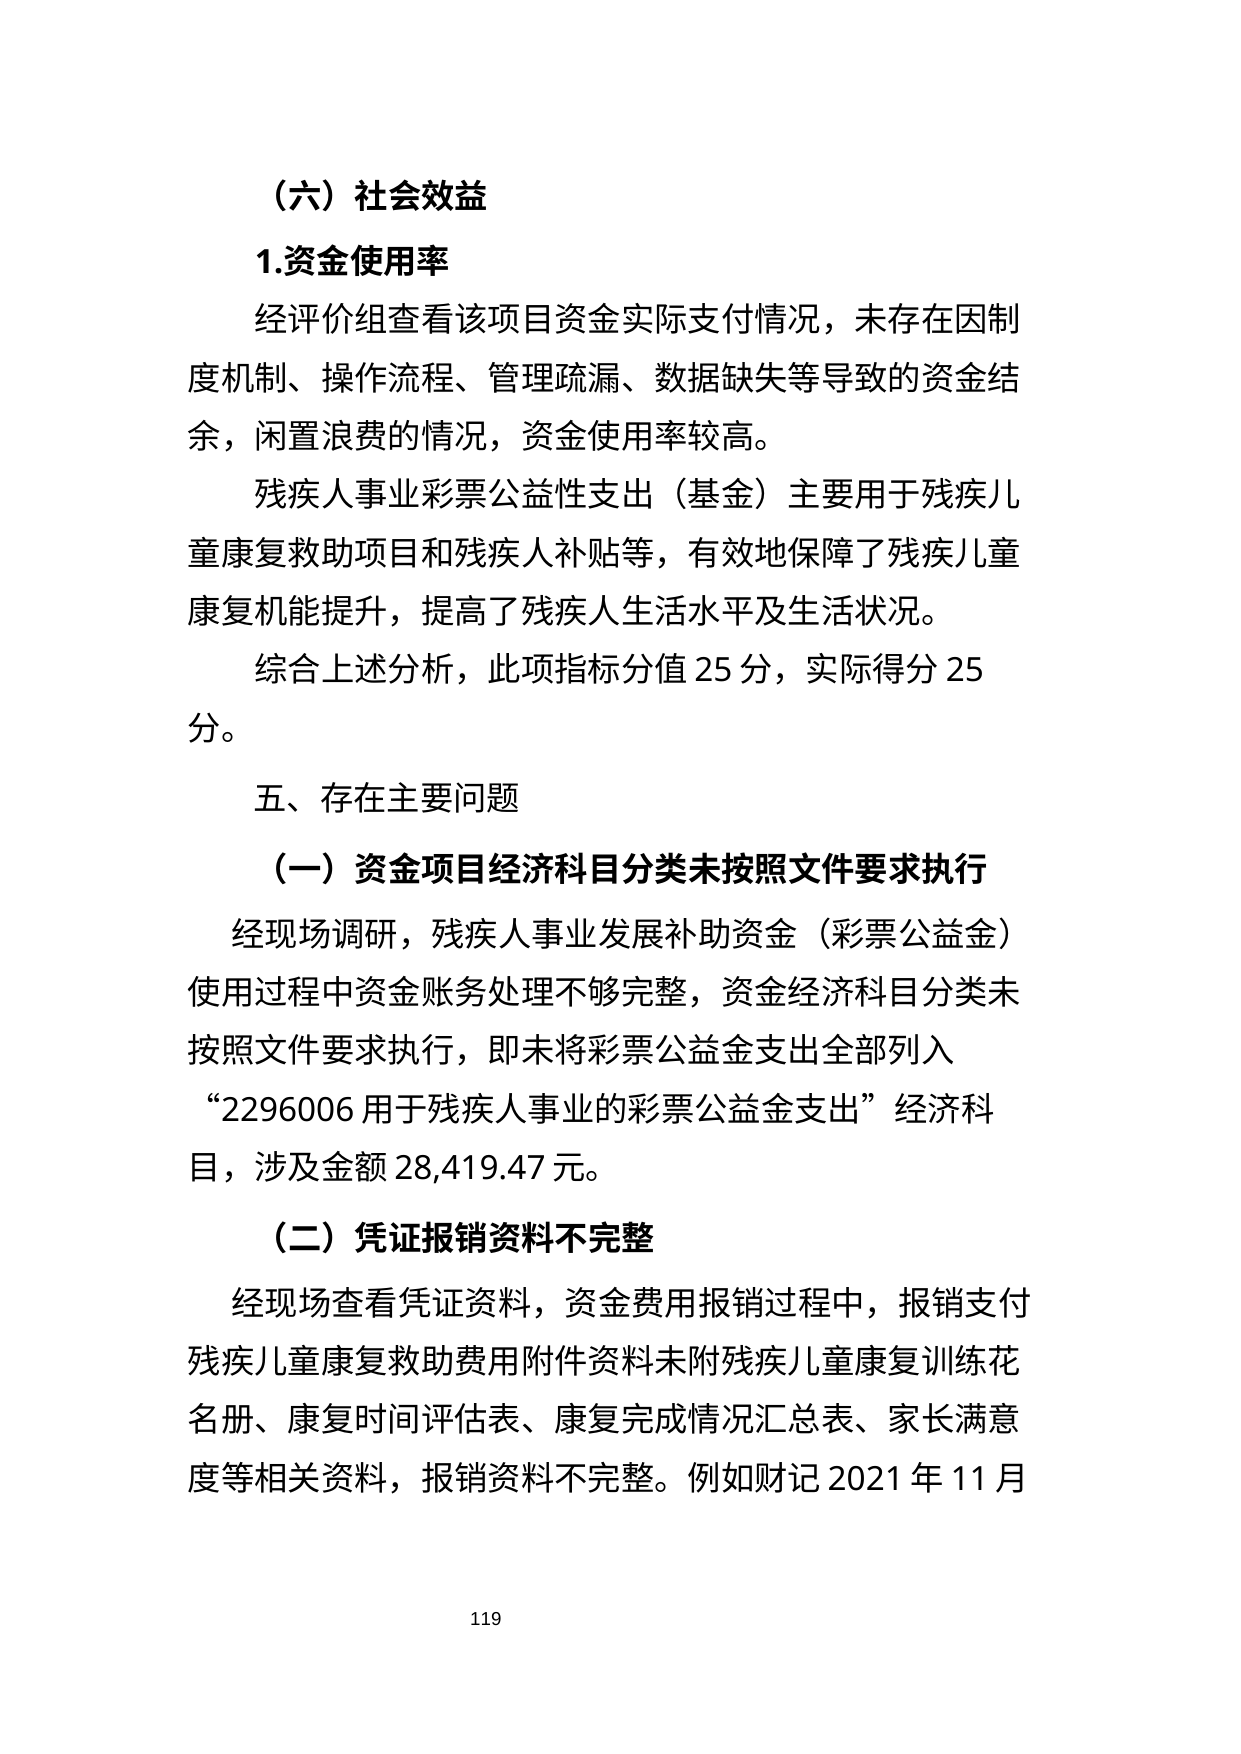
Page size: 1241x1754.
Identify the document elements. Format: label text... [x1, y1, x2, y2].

text 1.资金使用率 [187, 227, 1053, 285]
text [187, 1268, 1053, 1502]
text 经现场调研，残疾人事业发展补助资金（彩票公益金）使用过程中资金账务处理不够完整，资金经济科目分类未按照文件要求执行，即未将彩票公益金支出全部列入“2296006用于残疾人事业的彩票公益金支出”经济科目，涉及金额28,419.47元。 [187, 899, 1053, 1191]
subtitle （二）凭证报销资料不完整 [187, 1204, 1053, 1262]
text 综合上述分析，此项指标分值25分，实际得分25分。 [187, 635, 1053, 752]
subtitle （一）资金项目经济科目分类未按照文件要求执行 [187, 835, 1053, 893]
text 残疾人事业彩票公益性支出（基金）主要用于残疾儿童康复救助项目和残疾人补贴等，有效地保障了残疾儿童康复机能提升，提高了残疾人生活水平及生活状况。 [187, 460, 1053, 635]
subtitle 存在主要问题 [253, 764, 1053, 822]
subtitle （六）社会效益 [187, 162, 1053, 220]
text 经评价组查看该项目资金实际支付情况，未存在因制度机制、操作流程、管理疏漏、数据缺失等导致的资金结余，闲置浪费的情况，资金使用率较高。 [187, 285, 1053, 460]
